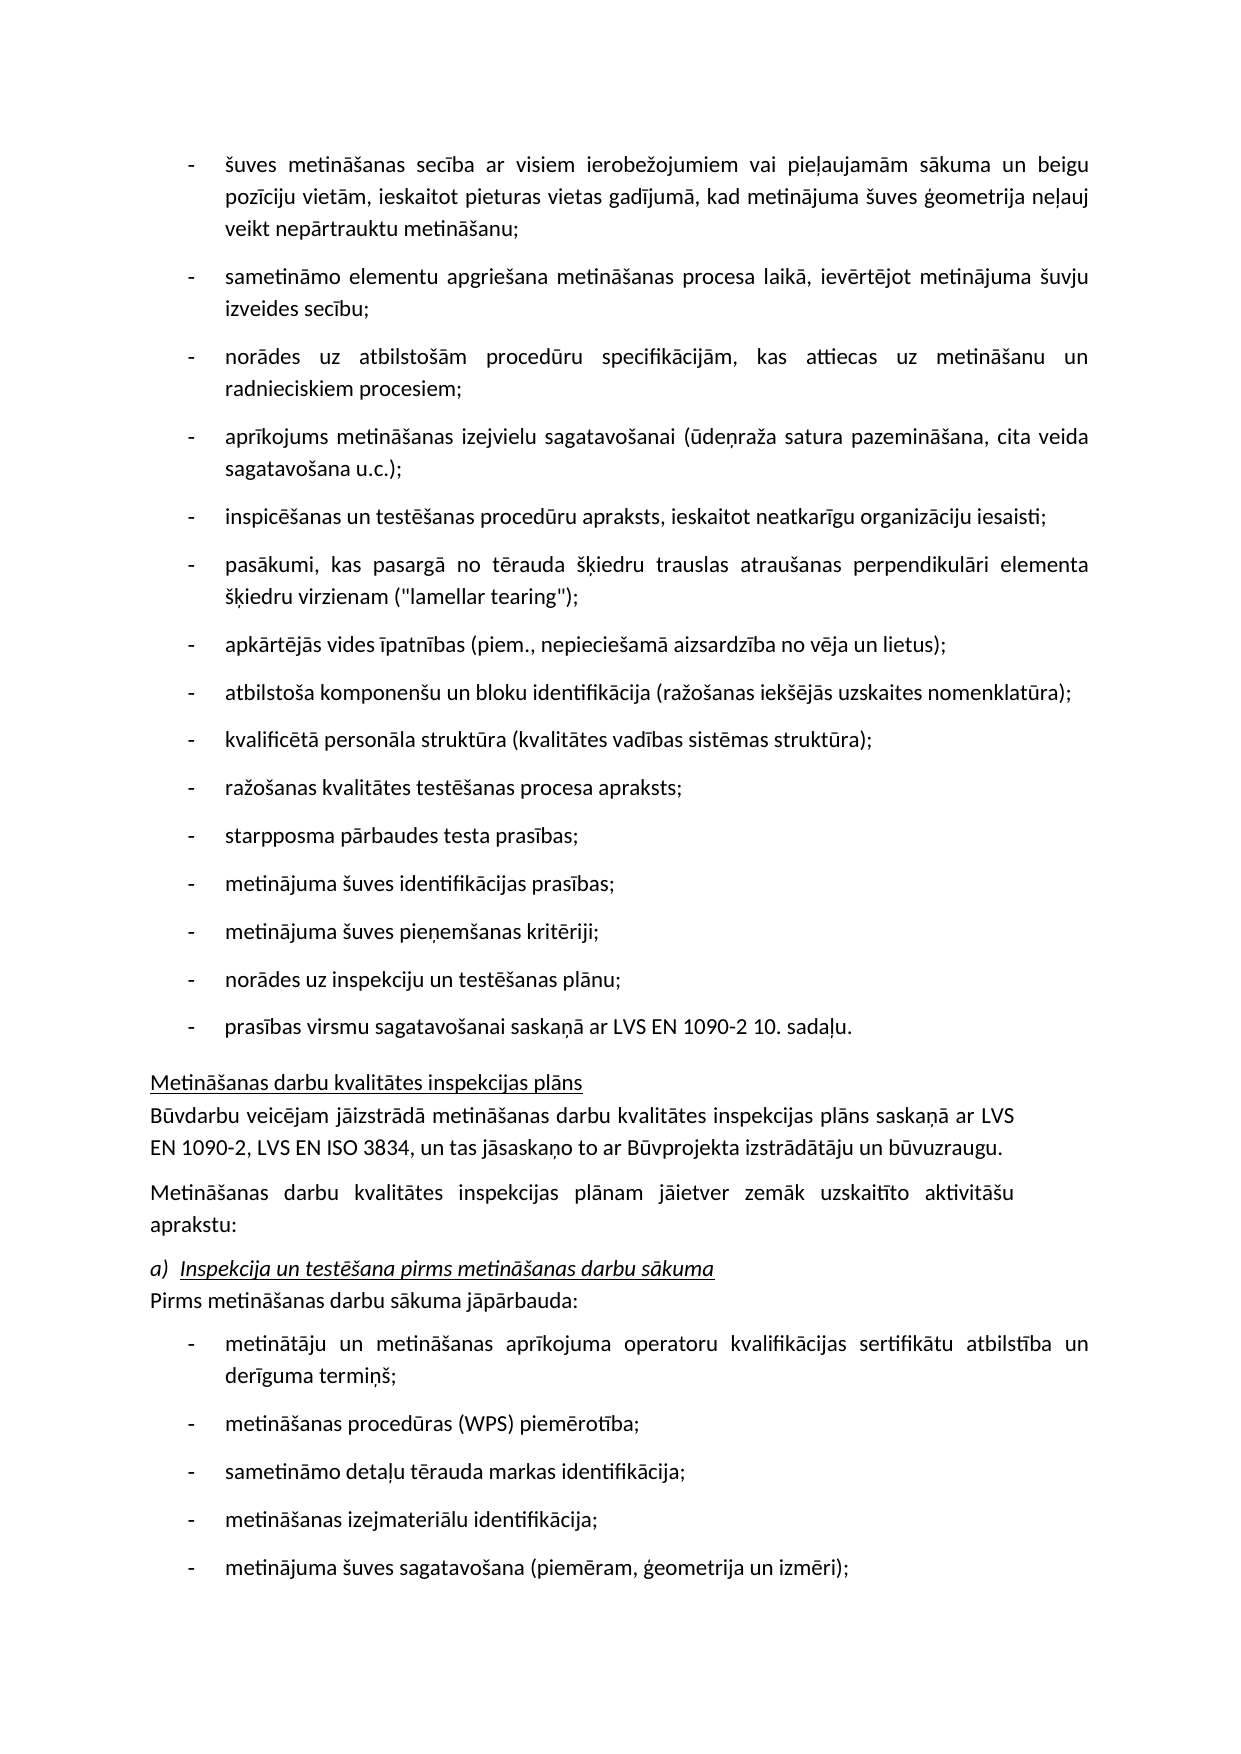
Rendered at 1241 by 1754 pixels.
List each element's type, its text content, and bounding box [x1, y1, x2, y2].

list metinātāju un metināšanas aprīkojuma operatoru kvalifikācijas sertifikātu atbilstība un derīguma termiņš; [187, 1329, 1090, 1389]
text Pirms metināšanas darbu sākuma jāpārbauda: [150, 1287, 1090, 1315]
text Būvdarbu veicējam jāizstrādā metināšanas darbu kvalitātes inspekcijas plāns saskaņā ar LVS EN 1090-2, LVS EN ISO 3834, un tas jāsaskaņo to ar Būvprojekta izstrādātāju un būvuzraugu. [150, 1101, 1015, 1161]
list inspicēšanas un testēšanas procedūru apraksts, ieskaitot neatkarīgu organizāciju iesaisti; [187, 502, 1090, 530]
list sametināmo detaļu tērauda markas identifikācija; [187, 1457, 1090, 1485]
list metināšanas procedūras (WPS) piemērotība; [187, 1409, 1090, 1437]
list apkārtējās vides īpatnības (piem., nepieciešamā aizsardzība no vēja un lietus); [187, 630, 1090, 658]
list šuves metināšanas secība ar visiem ierobežojumiem vai pieļaujamām sākuma un beigu pozīciju vietām, ieskaitot pieturas vietas gadījumā, kad metinājuma šuves ģeometrija neļauj veikt nepārtrauktu metināšanu; [187, 150, 1090, 242]
list atbilstoša komponenšu un bloku identifikācija (ražošanas iekšējās uzskaites nomenklatūra); [187, 678, 1090, 706]
list norādes uz inspekciju un testēšanas plānu; [187, 965, 1090, 993]
list ražošanas kvalitātes testēšanas procesa apraksts; [187, 773, 1090, 801]
list prasības virsmu sagatavošanai saskaņā ar LVS EN 1090-2 10. sadaļu. [187, 1012, 1090, 1041]
list norādes uz atbilstošām procedūru specifikācijām, kas attiecas uz metināšanu un radnieciskiem procesiem; [187, 342, 1090, 402]
list Inspekcija un testēšana pirms metināšanas darbu sākuma [150, 1254, 1090, 1282]
list metinājuma šuves pieņemšanas kritēriji; [187, 917, 1090, 945]
text Metināšanas darbu kvalitātes inspekcijas plānam jāietver zemāk uzskaitīto aktivitāšu aprakstu: [150, 1178, 1015, 1238]
list metināšanas izejmateriālu identifikācija; [187, 1505, 1090, 1533]
list starpposma pārbaudes testa prasības; [187, 821, 1090, 849]
list aprīkojums metināšanas izejvielu sagatavošanai (ūdeņraža satura pazemināšana, cita veida sagatavošana u.c.); [187, 422, 1090, 482]
list sametināmo elementu apgriešana metināšanas procesa laikā, ievērtējot metinājuma šuvju izveides secību; [187, 262, 1090, 322]
list pasākumi, kas pasargā no tērauda šķiedru trauslas atraušanas perpendikulāri elementa šķiedru virzienam ("lamellar tearing"); [187, 550, 1090, 610]
list kvalificētā personāla struktūra (kvalitātes vadības sistēmas struktūra); [187, 726, 1090, 754]
text Metināšanas darbu kvalitātes inspekcijas plāns [150, 1068, 1090, 1097]
list metinājuma šuves identifikācijas prasības; [187, 869, 1090, 897]
list metinājuma šuves sagatavošana (piemēram, ģeometrija un izmēri); [187, 1553, 1090, 1581]
